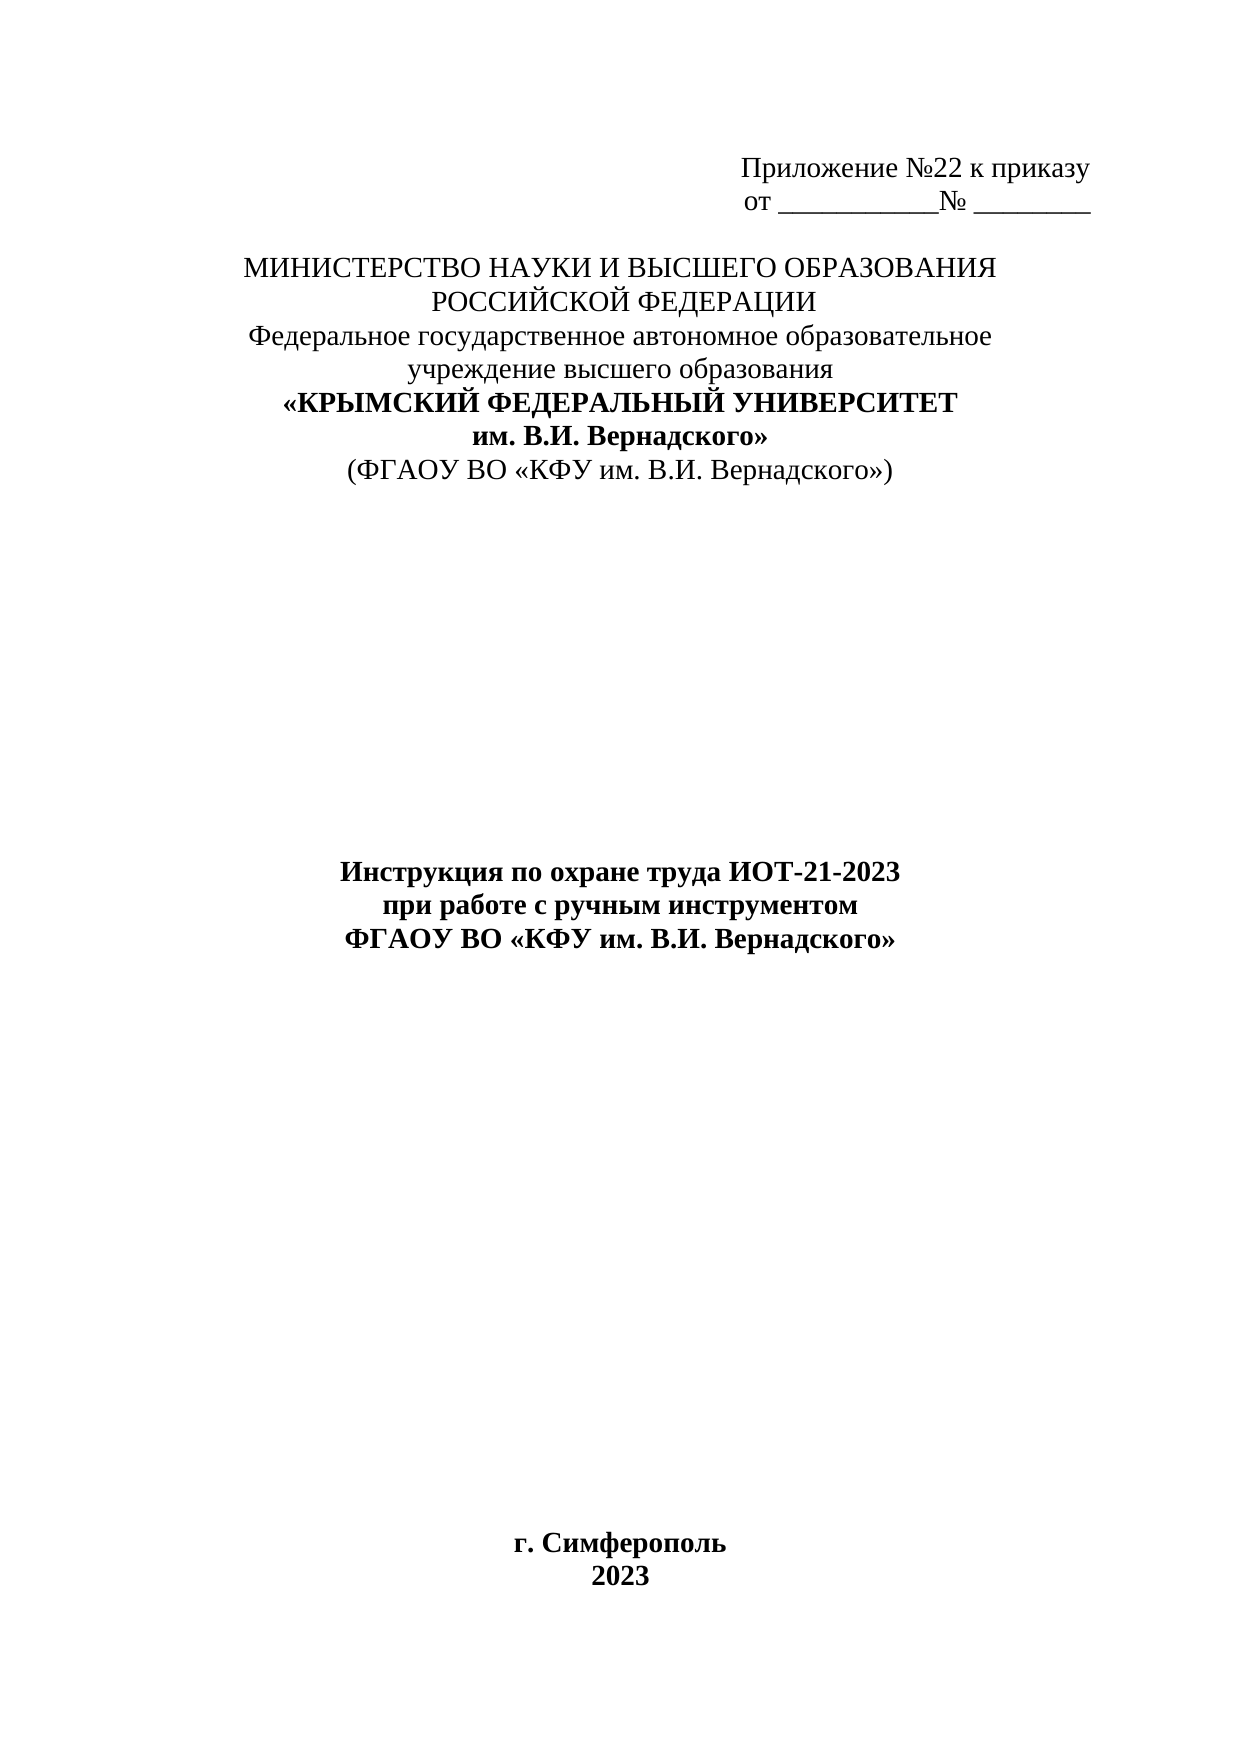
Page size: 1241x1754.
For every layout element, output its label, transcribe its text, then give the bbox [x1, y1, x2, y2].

text «КРЫМСКИЙ ФЕДЕРАЛЬНЫЙ УНИВЕРСИТЕТ им. В.И. Вернадского» [150, 385, 1090, 452]
text учреждение высшего образования [150, 351, 1090, 385]
text ФГАОУ ВО «КФУ им. В.И. Вернадского» [150, 921, 1090, 954]
text 2023 [150, 1558, 1090, 1592]
text от ___________№ ________ [150, 183, 1090, 217]
text Инструкция по охране труда ИОТ-21-2023 [150, 854, 1090, 887]
text г. Симферополь [150, 1525, 1090, 1558]
text при работе с ручным инструментом [150, 887, 1090, 921]
text МИНИСТЕРСТВО НАУКИ И ВЫСШЕГО ОБРАЗОВАНИЯ РОССИЙСКОЙ ФЕДЕРАЦИИ [150, 251, 1090, 318]
text Приложение №22 к приказу [150, 150, 1090, 183]
text Федеральное государственное автономное образовательное [150, 318, 1090, 351]
text (ФГАОУ ВО «КФУ им. В.И. Вернадского») [150, 452, 1090, 485]
